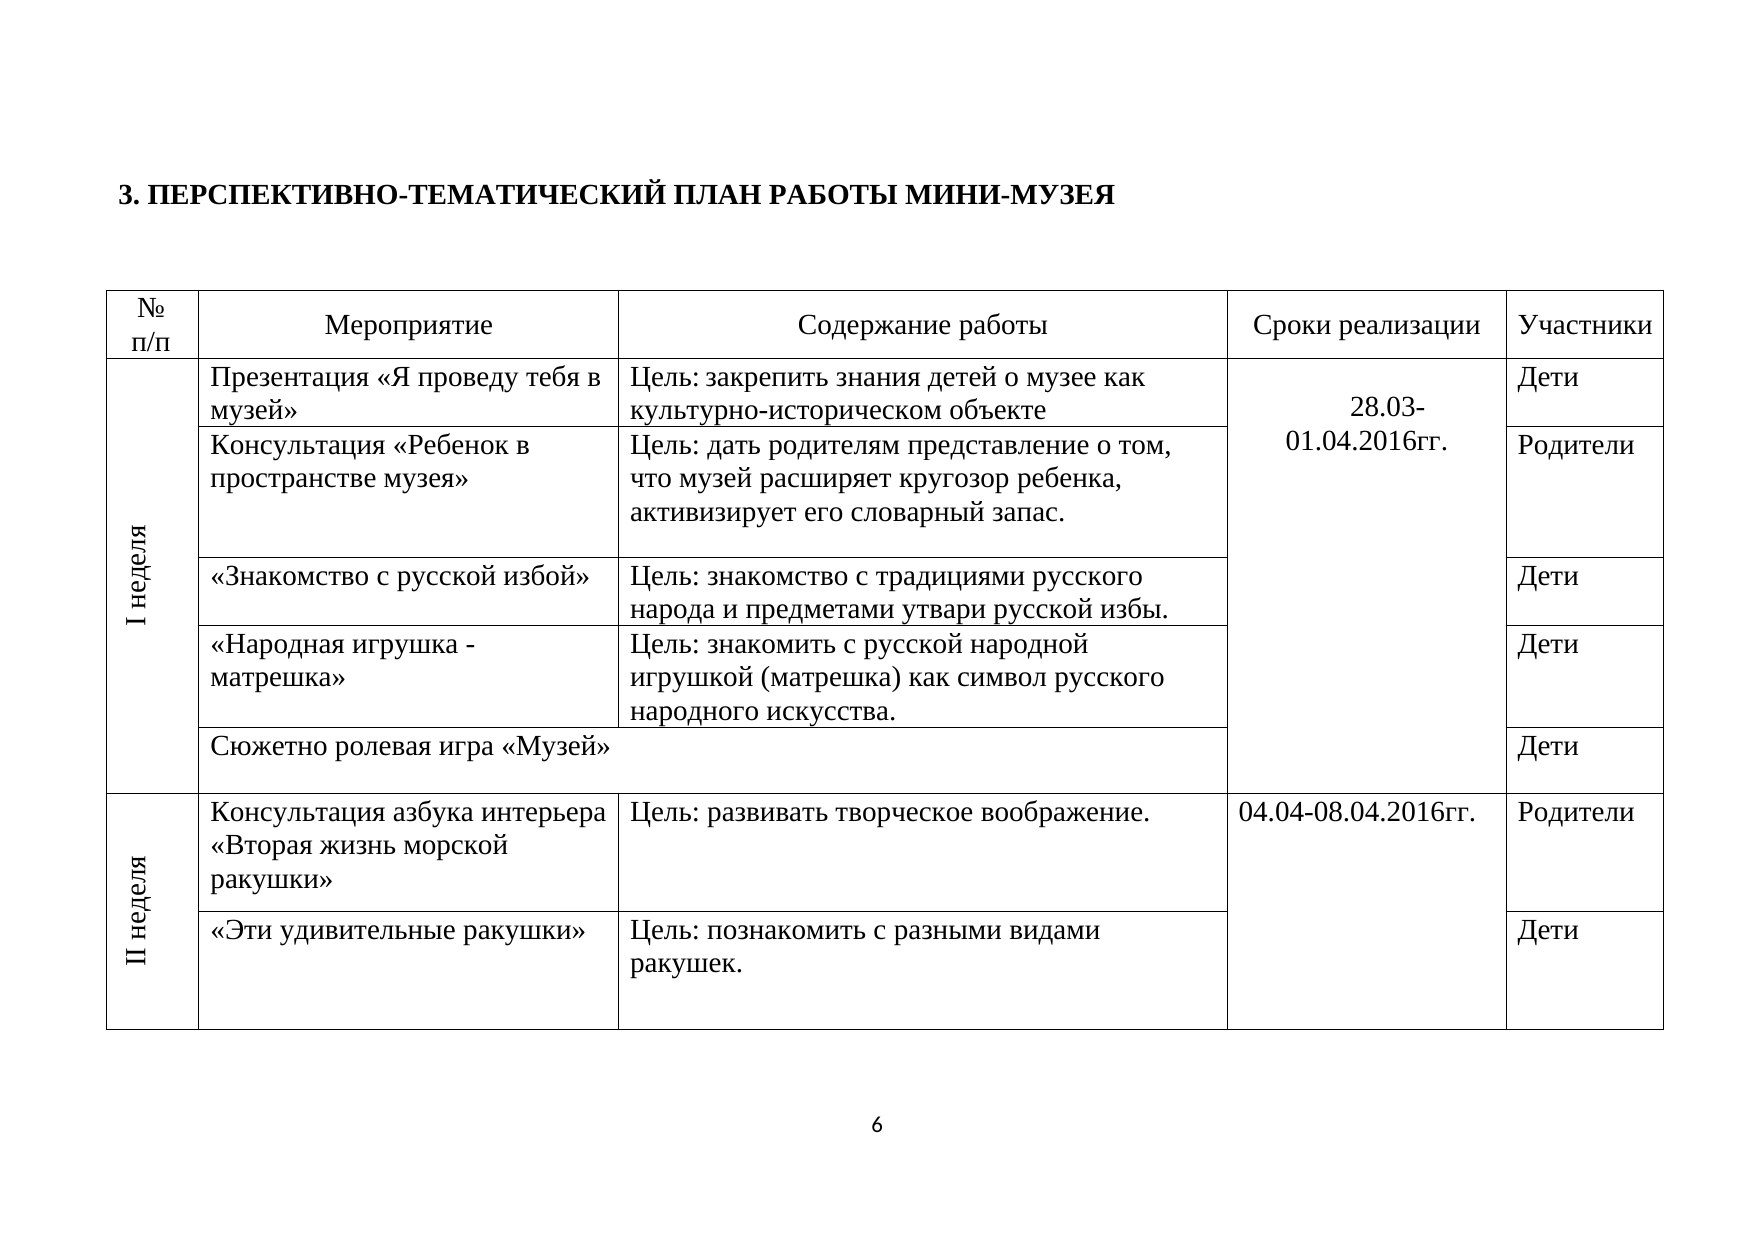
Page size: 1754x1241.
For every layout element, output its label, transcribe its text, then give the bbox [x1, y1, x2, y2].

table_header Мероприятие [199, 291, 618, 358]
table_header Участники [1507, 291, 1663, 358]
table_cell Дети [1507, 558, 1663, 625]
table_cell Цель: познакомить с разными видами ракушек. [619, 912, 1227, 1029]
table_cell Цель: дать родителям представление о том, что музей расширяет кругозор ребенка, активизирует его словарный запас. [619, 427, 1227, 557]
table_cell «Знакомство с русской избой» [199, 558, 618, 625]
table_cell Консультация «Ребенок в пространстве музея» [199, 427, 618, 557]
table_cell 28.03-01.04.2016гг. [1228, 359, 1506, 793]
table_cell «Народная игрушка -матрешка» [199, 626, 618, 727]
table_header Сроки реализации [1228, 291, 1506, 358]
table_cell I неделя [107, 359, 198, 793]
table_cell Цель: закрепить знания детей о музее как культурно-историческом объекте [1047, 359, 1227, 426]
table_cell Родители [1507, 794, 1663, 911]
table_cell Дети [1507, 912, 1663, 1029]
table_cell Дети [1507, 626, 1663, 727]
table_cell Цель: знакомство с традициями русского народа и предметами утвари русской избы. [619, 558, 1227, 625]
table_header № п/п [107, 291, 198, 358]
table_cell Презентация «Я проведу тебя в музей» [199, 359, 618, 426]
table_cell Сюжетно ролевая игра «Музей» [199, 728, 1227, 793]
table_cell Дети [1507, 359, 1663, 426]
table_cell Родители [1507, 427, 1663, 557]
table_cell II неделя [107, 794, 198, 1029]
table_cell Цель: развивать творческое воображение. [619, 794, 1227, 911]
table_cell Цель: закрепить знания детей о музее как культурно-историческом объекте [619, 359, 705, 426]
table_cell Дети [1507, 728, 1663, 793]
text 3. ПЕРСПЕКТИВНО-ТЕМАТИЧЕСКИЙ ПЛАН РАБОТЫ МИНИ-МУЗЕЯ [118, 177, 1636, 211]
table_cell Цель: знакомить с русской народной игрушкой (матрешка) как символ русского народного искусства. [619, 626, 1227, 727]
table_cell «Эти удивительные ракушки» [199, 912, 618, 1029]
table_cell Консультация азбука интерьера «Вторая жизнь морской ракушки» [199, 794, 618, 911]
table_cell 04.04-08.04.2016гг. [1228, 794, 1506, 1029]
table_header Содержание работы [619, 291, 1227, 358]
